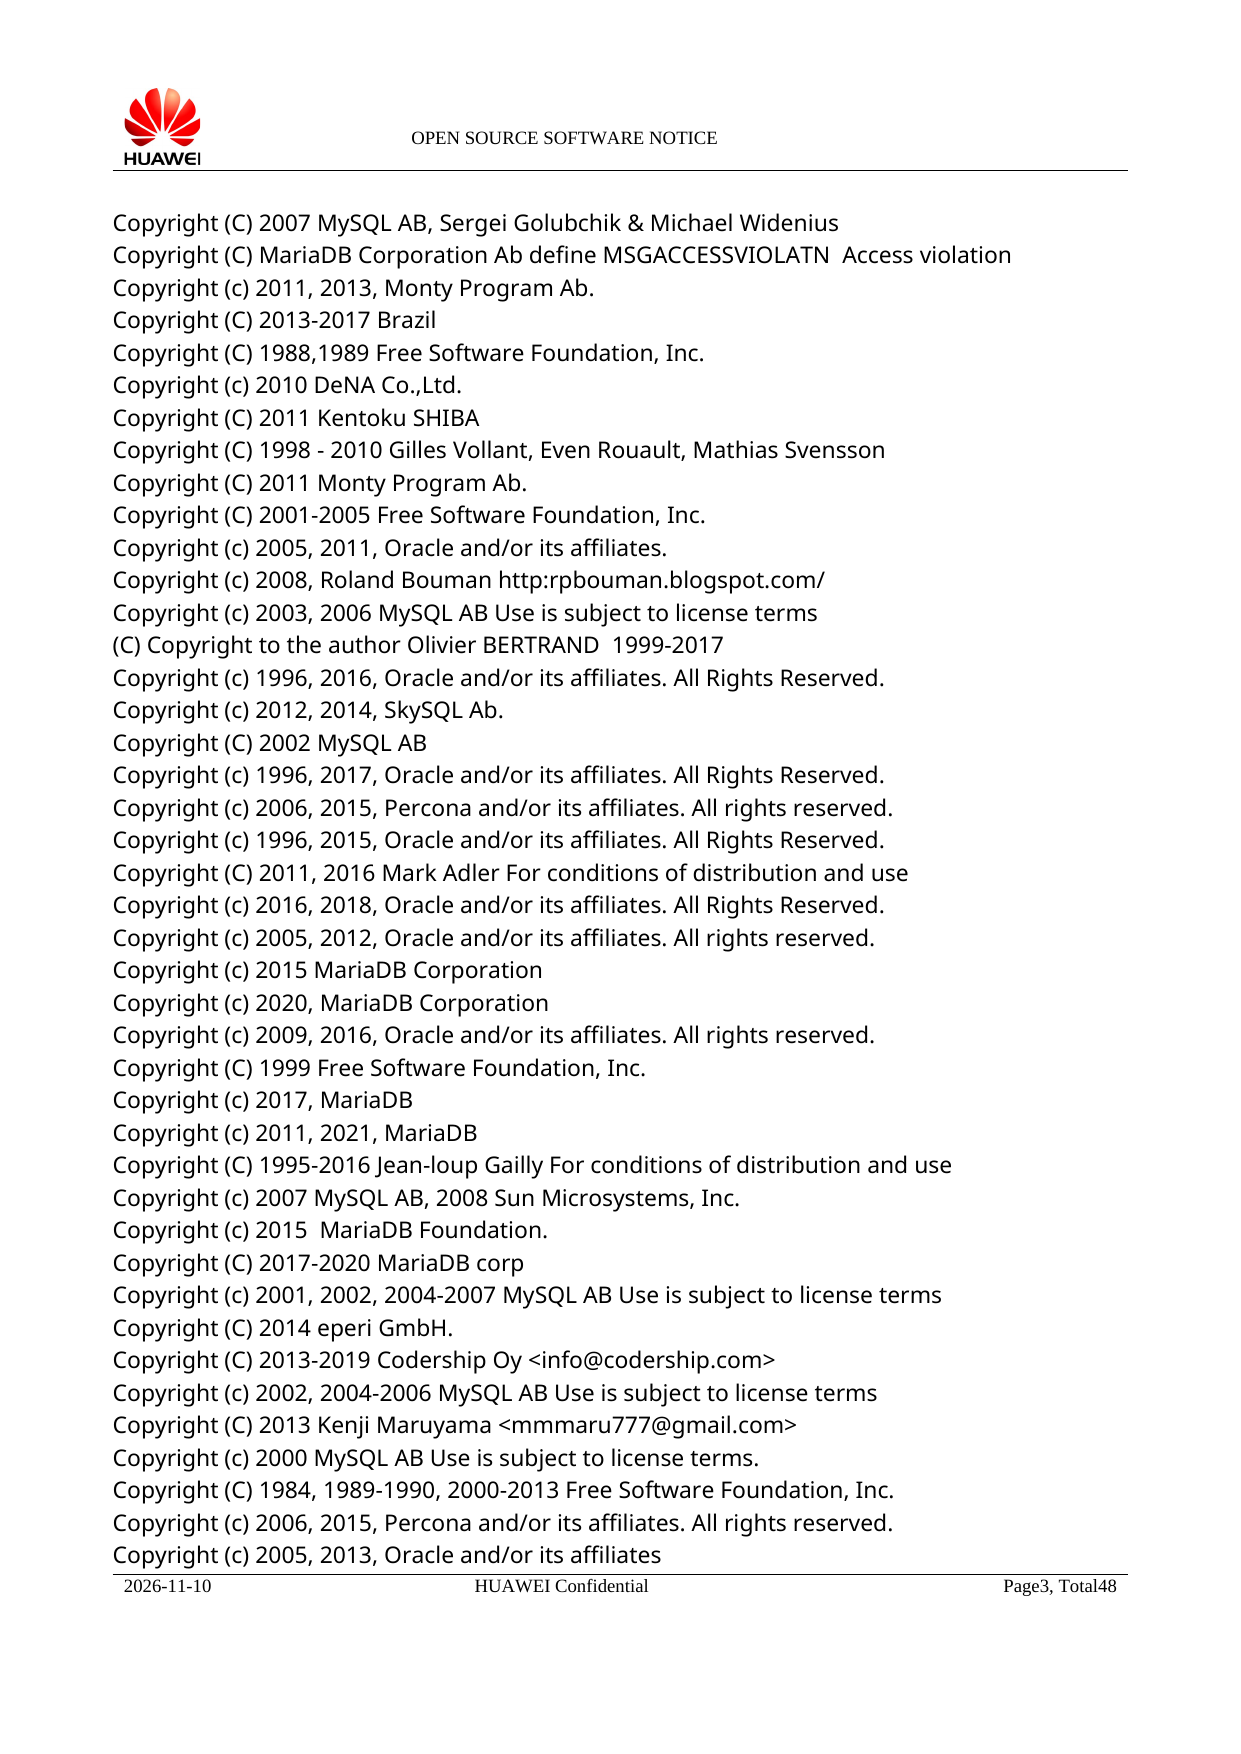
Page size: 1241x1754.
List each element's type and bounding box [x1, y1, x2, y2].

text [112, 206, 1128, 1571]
picture [124, 88, 201, 165]
